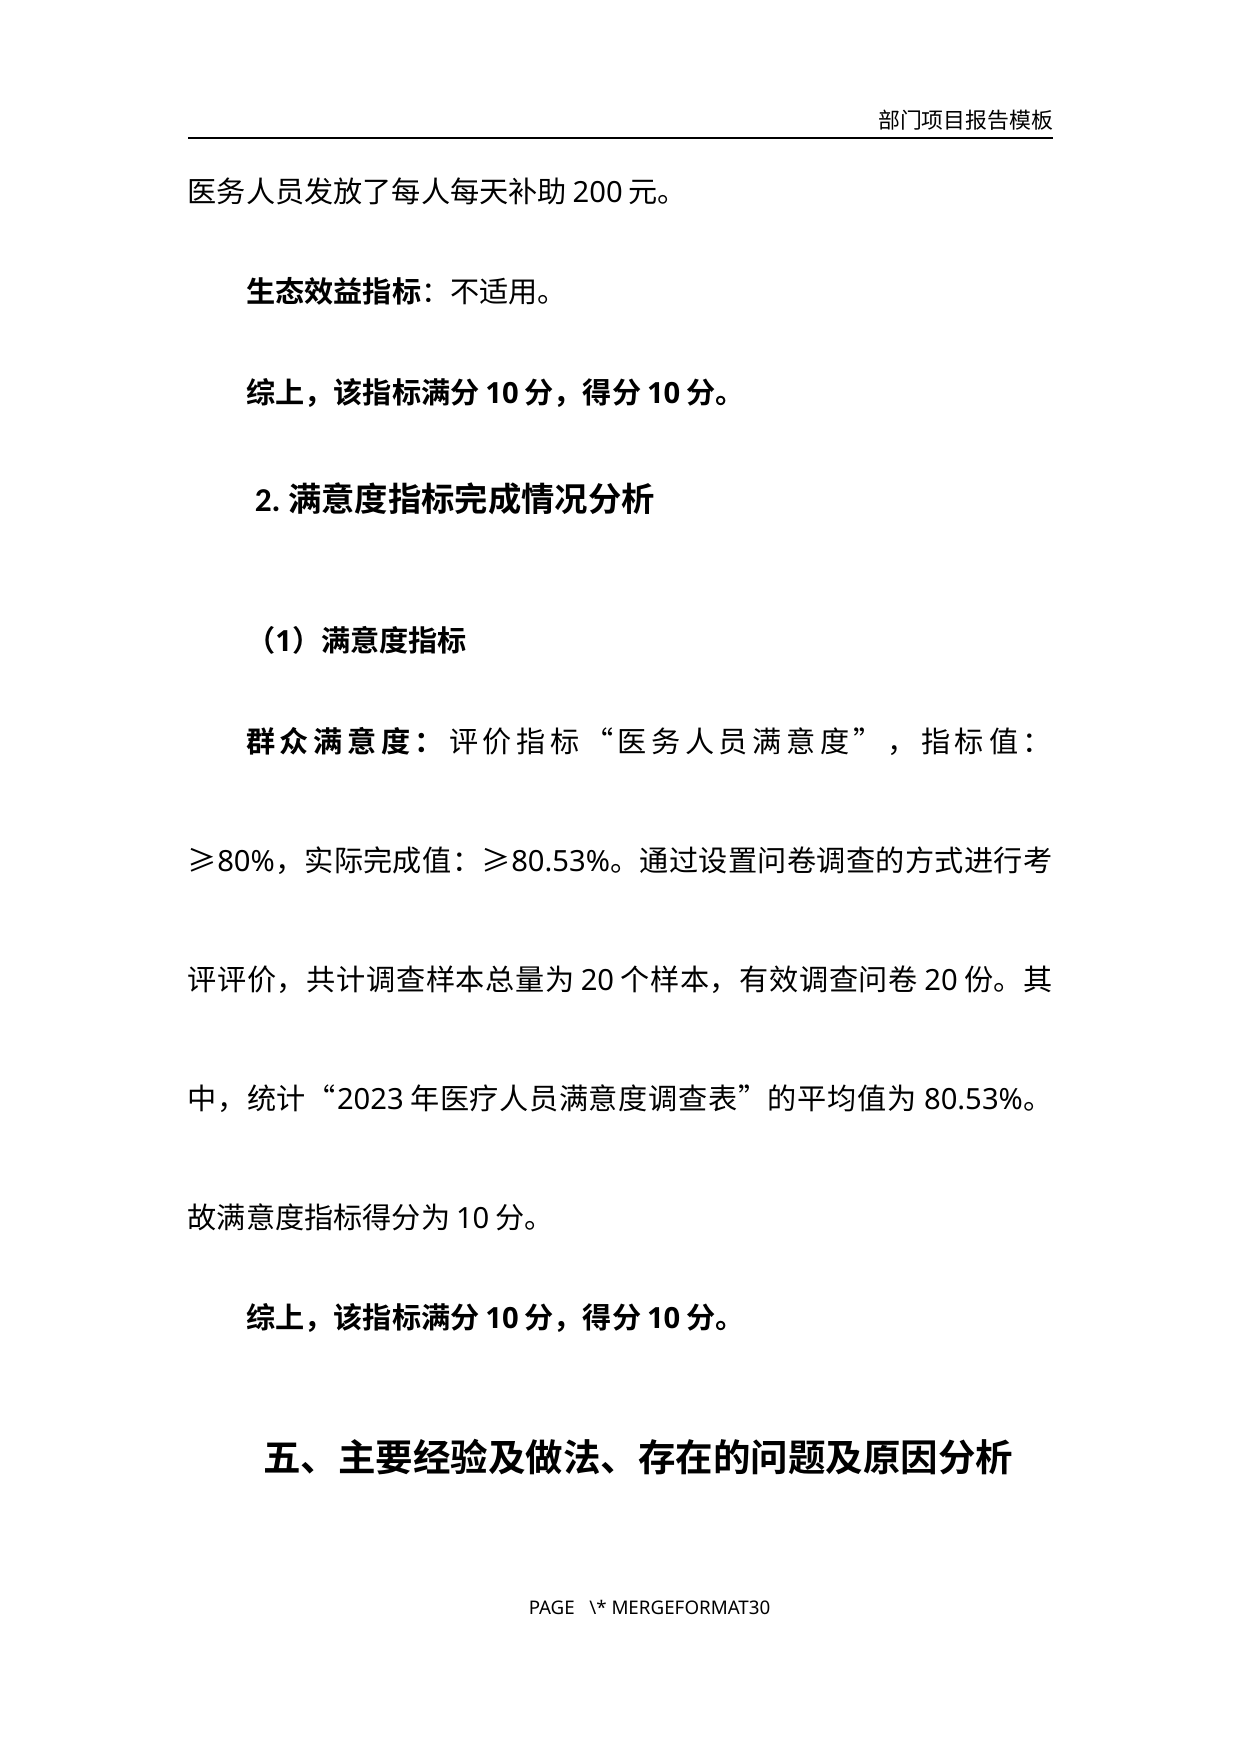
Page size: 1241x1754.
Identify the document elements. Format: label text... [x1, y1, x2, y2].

text 群众满意度：评价指标“医务人员满意度”，指标值：≥80%，实际完成值：≥80.53%。通过设置问卷调查的方式进行考评评价，共计调查样本总量为20个样本，有效调查问卷20份。其中，统计“2023年医疗人员满意度调查表”的平均值为80.53%。故满意度指标得分为10分。 [187, 699, 1053, 1255]
subtitle 2. 满意度指标完成情况分析 [187, 457, 1053, 537]
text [187, 150, 1053, 229]
text 生态效益指标：不适用。 [187, 251, 1053, 330]
text 五、主要经验及做法、存在的问题及原因分析 [187, 1415, 1053, 1494]
text （1）满意度指标 [187, 599, 1053, 678]
text 综上，该指标满分10分，得分10分。 [187, 351, 1053, 430]
text 综上，该指标满分10分，得分10分。 [187, 1276, 1053, 1356]
